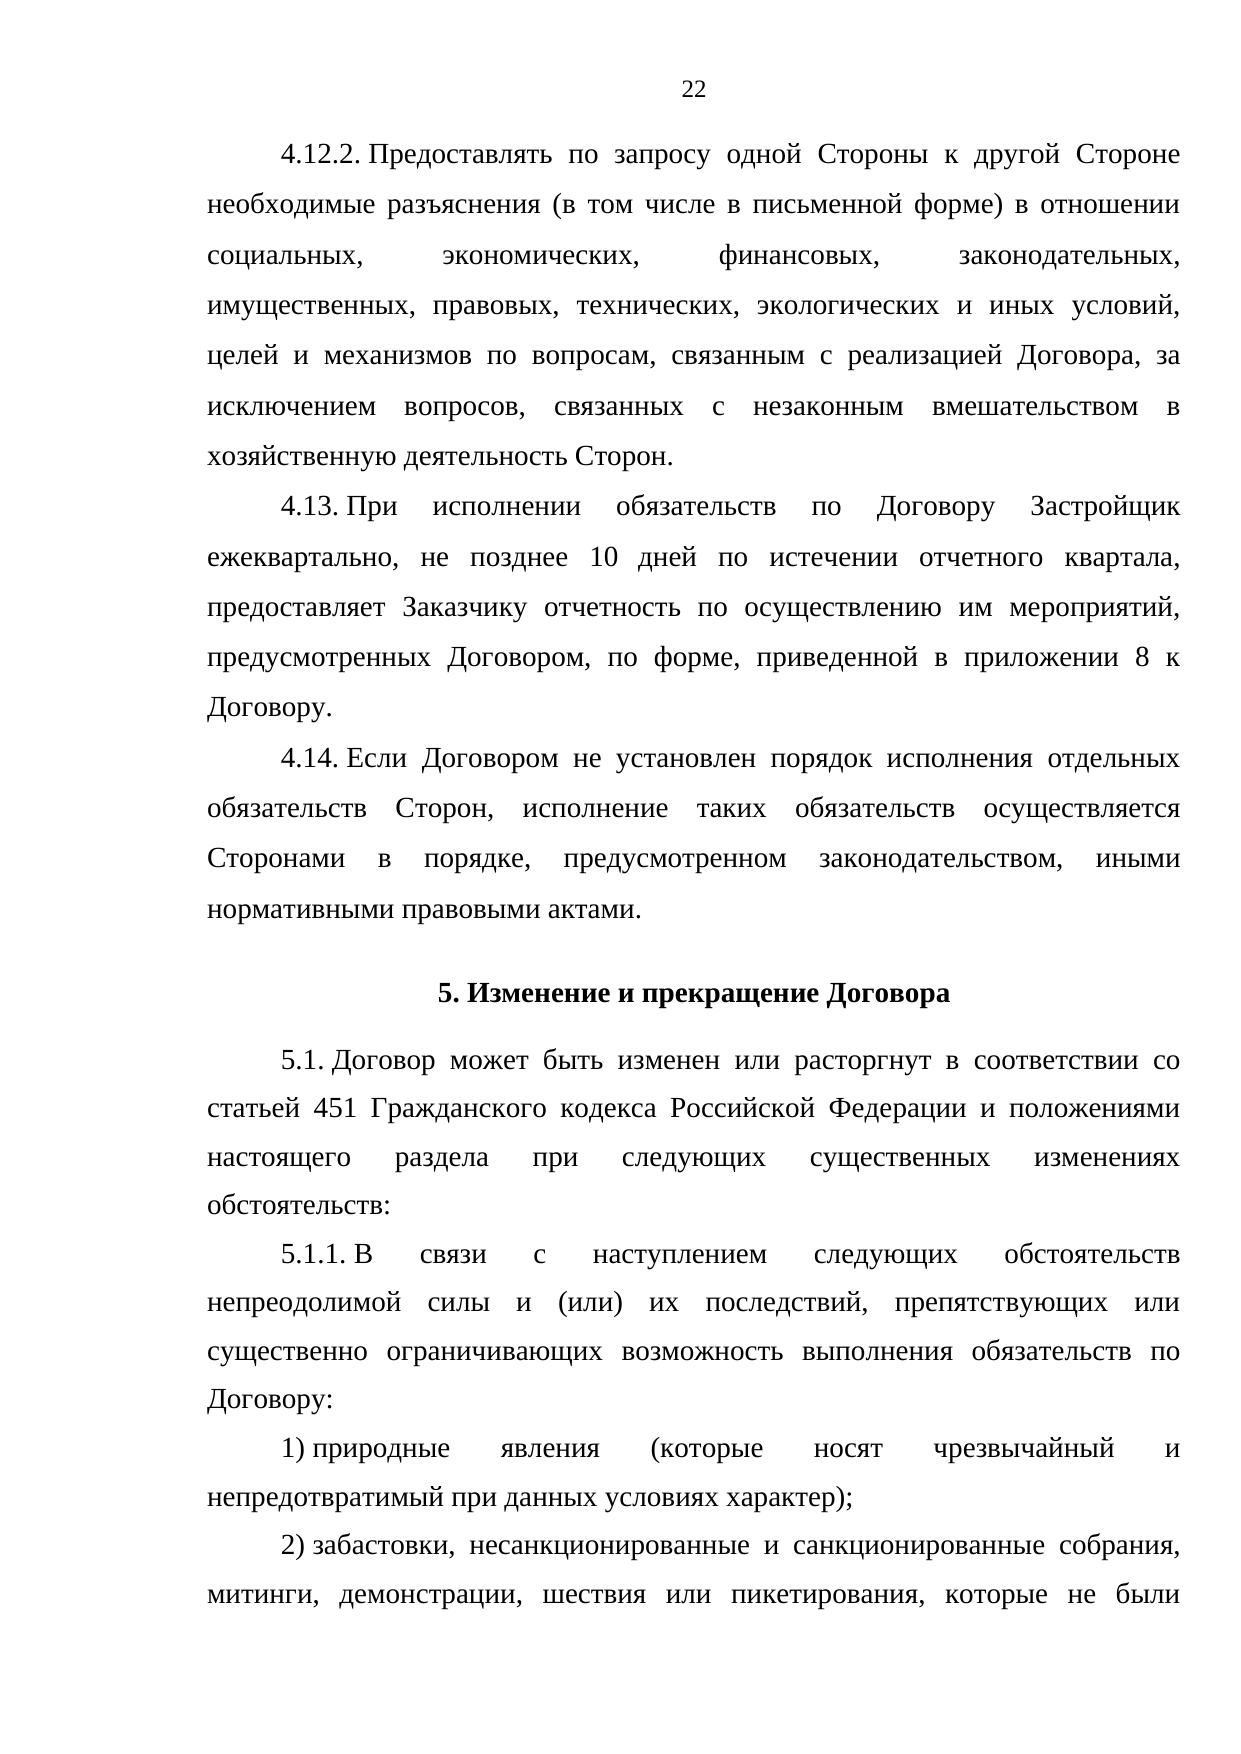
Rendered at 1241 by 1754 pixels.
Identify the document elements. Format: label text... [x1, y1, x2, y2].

text 1) природные явления (которые носят чрезвычайный и непредотвратимый при данных условиях характер); [207, 1430, 1181, 1512]
text 4.14. Если Договором не установлен порядок исполнения отдельных обязательств Сторон, исполнение таких обязательств осуществляется Сторонами в порядке, предусмотренном законодательством, иными нормативными правовыми актами. [207, 740, 1181, 924]
text 5. Изменение и прекращение Договора [207, 975, 1181, 1008]
text 4.12.2. Предоставлять по запросу одной Стороны к другой Стороне необходимые разъяснения (в том числе в письменной форме) в отношении социальных, экономических, финансовых, законодательных, имущественных, правовых, технических, экологических и иных условий, целей и механизмов по вопросам, связанным с реализацией Договора, за исключением вопросов, связанных с незаконным вмешательством в хозяйственную деятельность Сторон. [207, 136, 1181, 472]
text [207, 1527, 1181, 1609]
text 5.1. Договор может быть изменен или расторгнут в соответствии со статьей 451 Гражданского кодекса Российской Федерации и положениями настоящего раздела при следующих существенных изменениях обстоятельств: [207, 1042, 1181, 1221]
text 4.13. При исполнении обязательств по Договору Застройщик ежеквартально, не позднее 10 дней по истечении отчетного квартала, предоставляет Заказчику отчетность по осуществлению им мероприятий, предусмотренных Договором, по форме, приведенной в приложении 8 к Договору. [207, 488, 1181, 723]
text 5.1.1. В связи с наступлением следующих обстоятельств непреодолимой силы и (или) их последствий, препятствующих или существенно ограничивающих возможность выполнения обязательств по Договору: [207, 1236, 1181, 1415]
